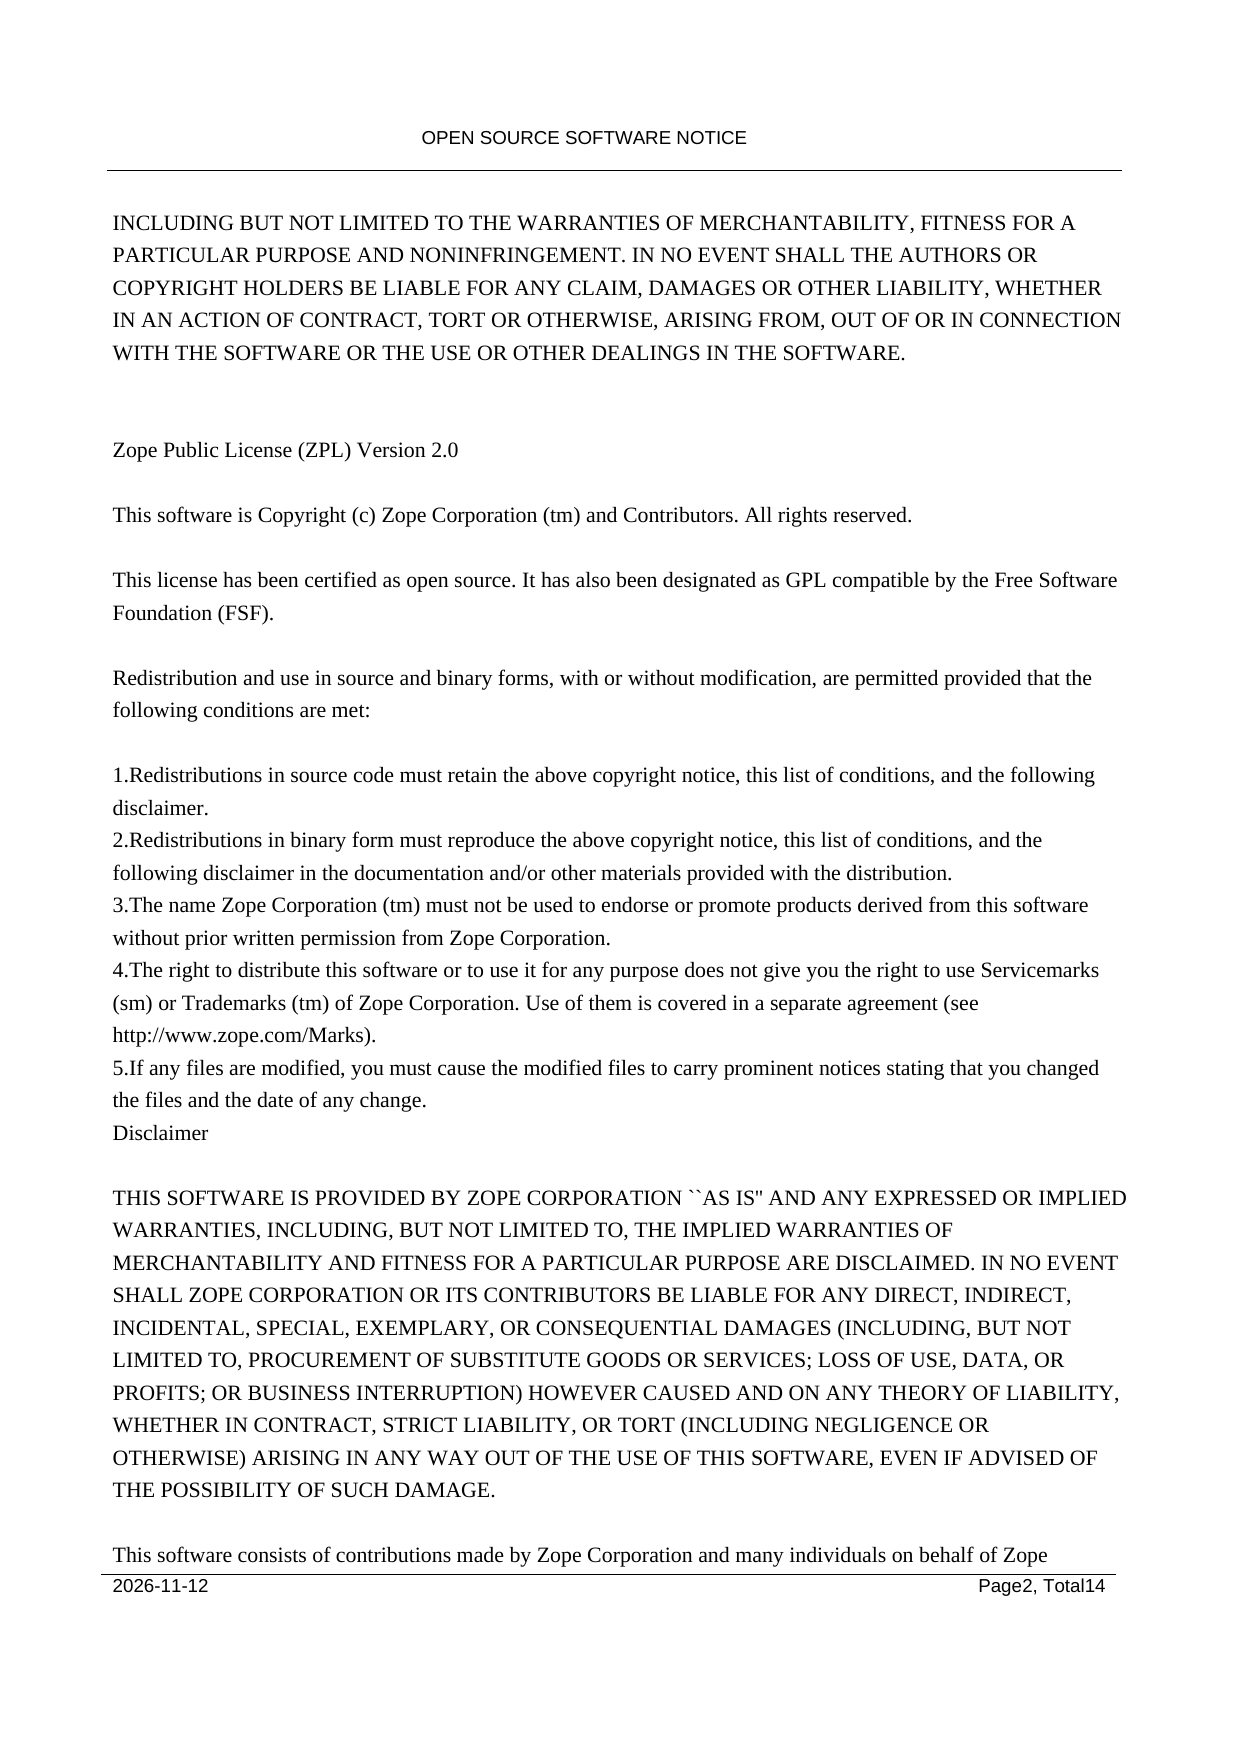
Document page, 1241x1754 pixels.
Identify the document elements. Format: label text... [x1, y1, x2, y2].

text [112, 206, 1128, 466]
text 1.Redistributions in source code must retain the above copyright notice, this list of conditions, and the following disclaimer. [112, 759, 1128, 824]
text 2.Redistributions in binary form must reproduce the above copyright notice, this list of conditions, and the following disclaimer in the documentation and/or other materials provided with the distribution. [112, 824, 1128, 889]
text 5.If any files are modified, you must cause the modified files to carry prominent notices stating that you changed the files and the date of any change. [112, 1051, 1128, 1116]
text 3.The name Zope Corporation (tm) must not be used to endorse or promote products derived from this software without prior written permission from Zope Corporation. [112, 889, 1128, 954]
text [112, 1539, 1128, 1571]
text This license has been certified as open source. It has also been designated as GPL compatible by the Free Software Foundation (FSF). [112, 564, 1128, 629]
text THIS SOFTWARE IS PROVIDED BY ZOPE CORPORATION ``AS IS'' AND ANY EXPRESSED OR IMPLIED WARRANTIES, INCLUDING, BUT NOT LIMITED TO, THE IMPLIED WARRANTIES OF MERCHANTABILITY AND FITNESS FOR A PARTICULAR PURPOSE ARE DISCLAIMED. IN NO EVENT SHALL ZOPE CORPORATION OR ITS CONTRIBUTORS BE LIABLE FOR ANY DIRECT, INDIRECT, INCIDENTAL, SPECIAL, EXEMPLARY, OR CONSEQUENTIAL DAMAGES (INCLUDING, BUT NOT LIMITED TO, PROCUREMENT OF SUBSTITUTE GOODS OR SERVICES; LOSS OF USE, DATA, OR PROFITS; OR BUSINESS INTERRUPTION) HOWEVER CAUSED AND ON ANY THEORY OF LIABILITY, WHETHER IN CONTRACT, STRICT LIABILITY, OR TORT (INCLUDING NEGLIGENCE OR OTHERWISE) ARISING IN ANY WAY OUT OF THE USE OF THIS SOFTWARE, EVEN IF ADVISED OF THE POSSIBILITY OF SUCH DAMAGE. [112, 1181, 1128, 1506]
text Redistribution and use in source and binary forms, with or without modification, are permitted provided that the following conditions are met: [112, 661, 1128, 726]
text 4.The right to distribute this software or to use it for any purpose does not give you the right to use Servicemarks (sm) or Trademarks (tm) of Zope Corporation. Use of them is covered in a separate agreement (see http://www.zope.com/Marks). [112, 954, 1128, 1051]
text This software is Copyright (c) Zope Corporation (tm) and Contributors. All rights reserved. [112, 499, 1128, 531]
text Disclaimer [112, 1116, 1128, 1149]
